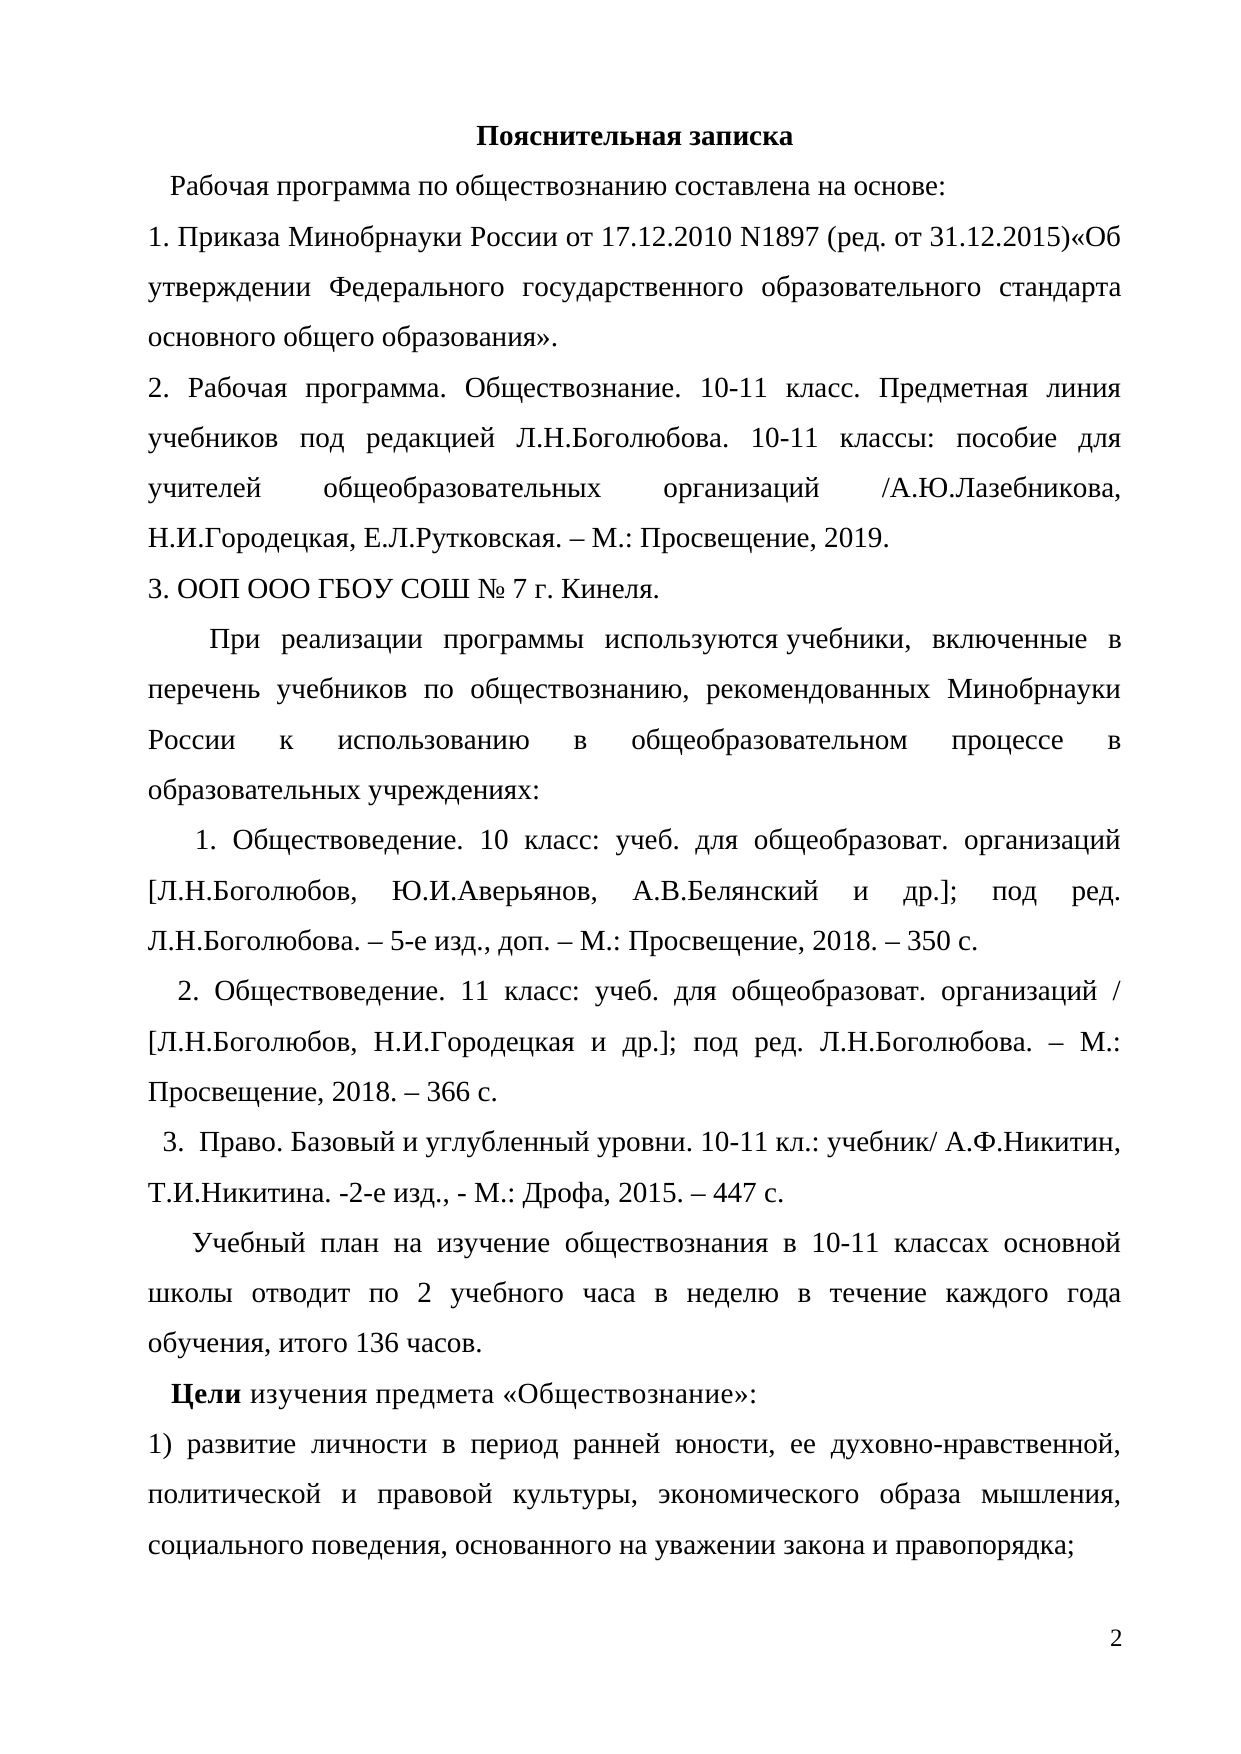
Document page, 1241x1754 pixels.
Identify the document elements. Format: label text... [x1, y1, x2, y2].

text 2. Обществоведение. 11 класс: учеб. для общеобразоват. организаций / [Л.Н.Боголюбов, Н.И.Городецкая и др.]; под ред. Л.Н.Боголюбова. – М.: Просвещение, 2018. – 366 с. [148, 973, 1122, 1108]
text 3. Право. Базовый и углубленный уровни. 10-11 кл.: учебник/ А.Ф.Никитин, Т.И.Никитина. -2-е изд., - М.: Дрофа, 2015. – 447 с. [148, 1124, 1122, 1208]
text 1. Приказа Минобрнауки России от 17.12.2010 N1897 (ред. от 31.12.2015)«Об утверждении Федерального государственного образовательного стандарта основного общего образования». [148, 219, 1122, 353]
text Пояснительная записка [148, 118, 1122, 152]
text 3. ООП ООО ГБОУ СОШ № 7 г. Кинеля. [148, 571, 1122, 604]
text 1. Обществоведение. 10 класс: учеб. для общеобразоват. организаций [Л.Н.Боголюбов, Ю.И.Аверьянов, А.В.Белянский и др.]; под ред. Л.Н.Боголюбова. – 5-е изд., доп. – М.: Просвещение, 2018. – 350 с. [148, 822, 1122, 957]
text 2. Рабочая программа. Обществознание. 10-11 класс. Предметная линия учебников под редакцией Л.Н.Боголюбова. 10-11 классы: пособие для учителей общеобразовательных организаций /А.Ю.Лазебникова, Н.И.Городецкая, Е.Л.Рутковская. – М.: Просвещение, 2019. [148, 370, 1122, 554]
text 1) развитие личности в период ранней юности, ее духовно-нравственной, политической и правовой культуры, экономического образа мышления, социального поведения, основанного на уважении закона и правопорядка; [148, 1426, 1122, 1560]
text Учебный план на изучение обществознания в 10-11 классах основной школы отводит по 2 учебного часа в неделю в течение каждого года обучения, итого 136 часов. [148, 1225, 1122, 1359]
text При реализации программы используются учебники, включенные в перечень учебников по обществознанию, рекомендованных Минобрнауки России к использованию в общеобразовательном процессе в образовательных учреждениях: [148, 621, 1122, 806]
text Цели изучения предмета «Обществознание»: [148, 1376, 1122, 1409]
text Рабочая программа по обществознанию составлена на основе: [148, 168, 1122, 202]
